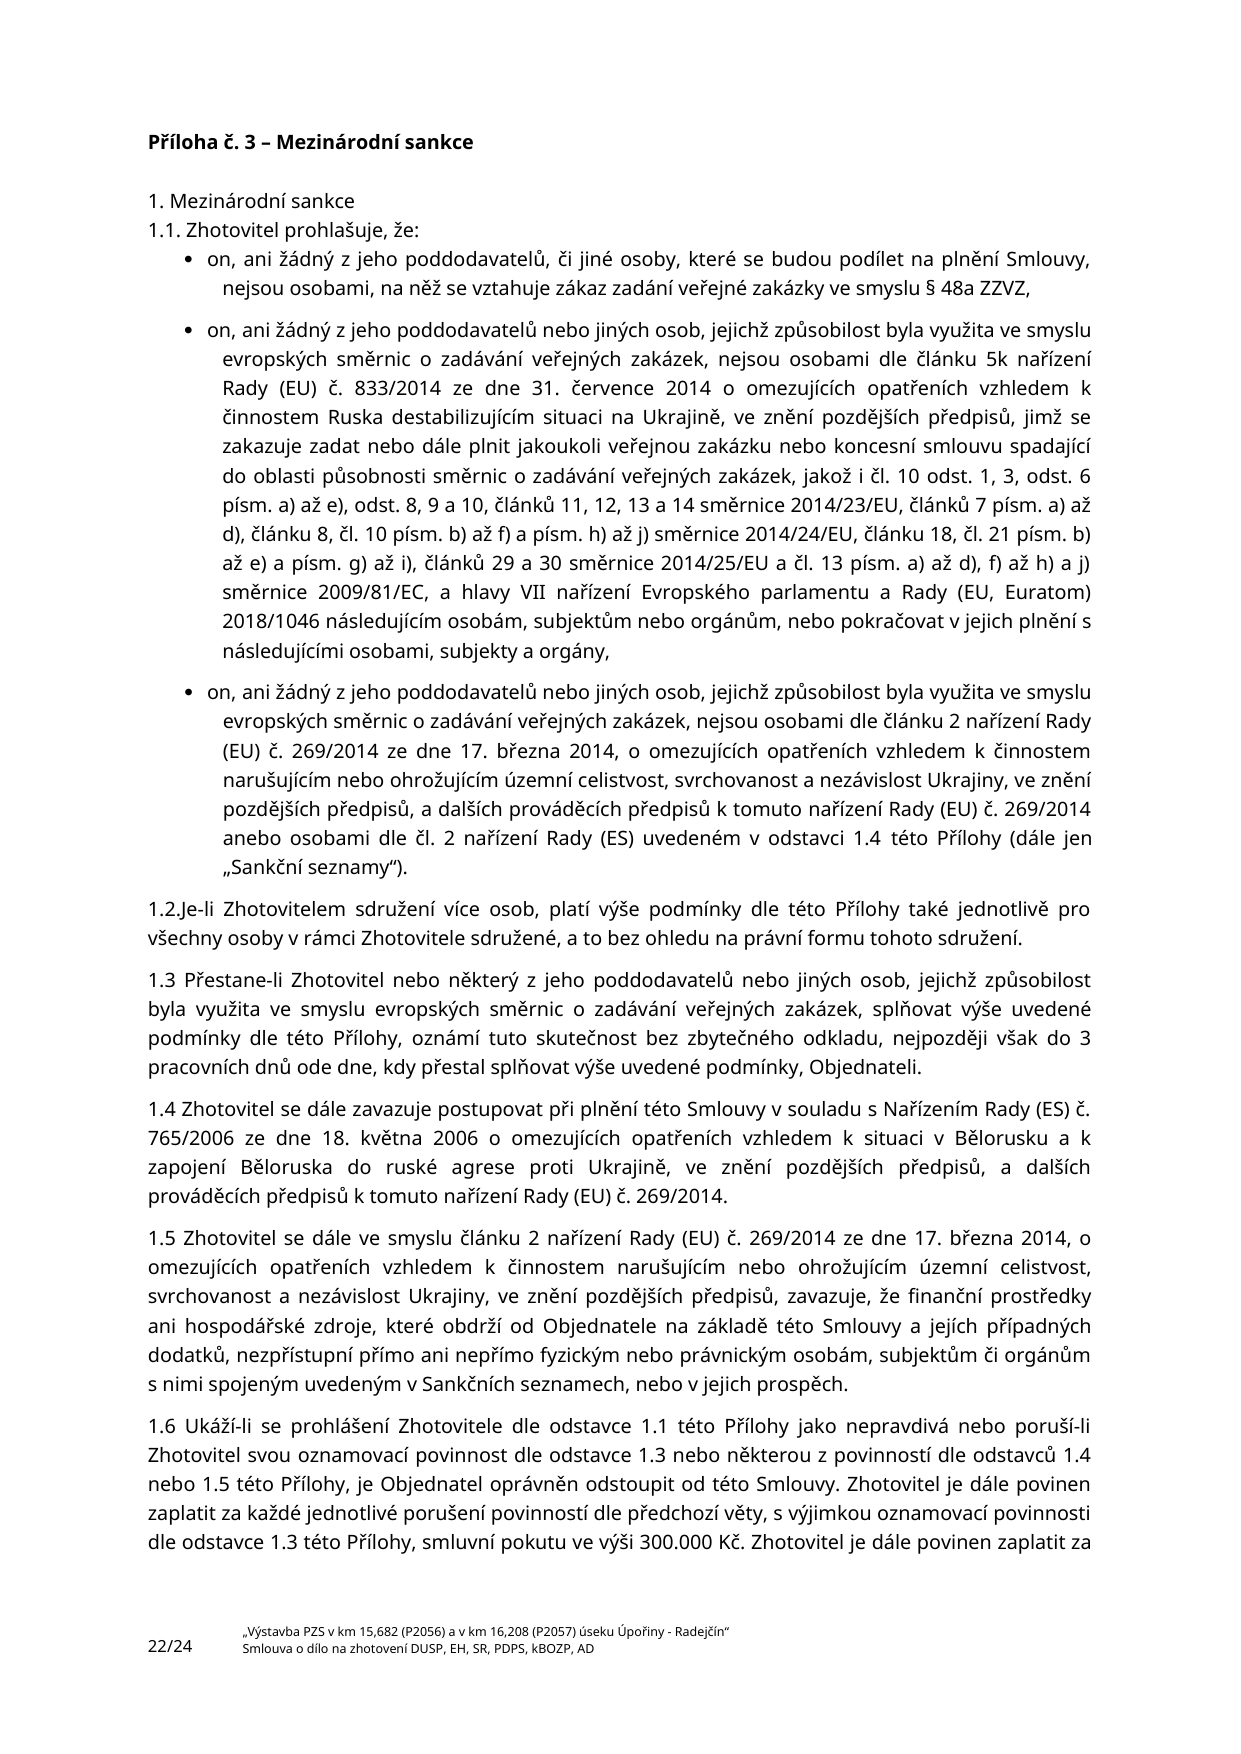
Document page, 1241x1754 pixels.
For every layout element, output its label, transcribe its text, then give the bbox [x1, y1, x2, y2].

list on, ani žádný z jeho poddodavatelů nebo jiných osob, jejichž způsobilost byla využita ve smyslu evropských směrnic o zadávání veřejných zakázek, nejsou osobami dle článku 5k nařízení Rady (EU) č. 833/2014 ze dne 31. července 2014 o omezujících opatřeních vzhledem k činnostem Ruska destabilizujícím situaci na Ukrajině, ve znění pozdějších předpisů, jimž se zakazuje zadat nebo dále plnit jakoukoli veřejnou zakázku nebo koncesní smlouvu spadající do oblasti působnosti směrnic o zadávání veřejných zakázek, jakož i čl. 10 odst. 1, 3, odst. 6 písm. a) až e), odst. 8, 9 a 10, článků 11, 12, 13 a 14 směrnice 2014/23/EU, článků 7 písm. a) až d), článku 8, čl. 10 písm. b) až f) a písm. h) až j) směrnice 2014/24/EU, článku 18, čl. 21 písm. b) až e) a písm. g) až i), článků 29 a 30 směrnice 2014/25/EU a čl. 13 písm. a) až d), f) až h) a j) směrnice 2009/81/EC, a hlavy VII nařízení Evropského parlamentu a Rady (EU, Euratom) 2018/1046 následujícím osobám, subjektům nebo orgánům, nebo pokračovat v jejich plnění s následujícími osobami, subjekty a orgány, [185, 314, 1092, 664]
text 1. Mezinárodní sankce [148, 185, 1092, 214]
text 1.2.Je-li Zhotovitelem sdružení více osob, platí výše podmínky dle této Přílohy také jednotlivě pro všechny osoby v rámci Zhotovitele sdružené, a to bez ohledu na právní formu tohoto sdružení. [148, 893, 1092, 951]
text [148, 1410, 1092, 1556]
list on, ani žádný z jeho poddodavatelů, či jiné osoby, které se budou podílet na plnění Smlouvy, nejsou osobami, na něž se vztahuje zákaz zadání veřejné zakázky ve smyslu § 48a ZZVZ, [185, 243, 1092, 301]
list on, ani žádný z jeho poddodavatelů nebo jiných osob, jejichž způsobilost byla využita ve smyslu evropských směrnic o zadávání veřejných zakázek, nejsou osobami dle článku 2 nařízení Rady (EU) č. 269/2014 ze dne 17. března 2014, o omezujících opatřeních vzhledem k činnostem narušujícím nebo ohrožujícím územní celistvost, svrchovanost a nezávislost Ukrajiny, ve znění pozdějších předpisů, a dalších prováděcích předpisů k tomuto nařízení Rady (EU) č. 269/2014 anebo osobami dle čl. 2 nařízení Rady (ES) uvedeném v odstavci 1.4 této Přílohy (dále jen „Sankční seznamy“). [185, 676, 1092, 881]
text 1.4 Zhotovitel se dále zavazuje postupovat při plnění této Smlouvy v souladu s Nařízením Rady (ES) č. 765/2006 ze dne 18. května 2006 o omezujících opatřeních vzhledem k situaci v Bělorusku a k zapojení Běloruska do ruské agrese proti Ukrajině, ve znění pozdějších předpisů, a dalších prováděcích předpisů k tomuto nařízení Rady (EU) č. 269/2014. [148, 1093, 1092, 1210]
text Příloha č. 3 – Mezinárodní sankce [148, 126, 1092, 156]
text 1.1. Zhotovitel prohlašuje, že: [148, 214, 1092, 243]
text 1.3 Přestane-li Zhotovitel nebo některý z jeho poddodavatelů nebo jiných osob, jejichž způsobilost byla využita ve smyslu evropských směrnic o zadávání veřejných zakázek, splňovat výše uvedené podmínky dle této Přílohy, oznámí tuto skutečnost bez zbytečného odkladu, nejpozději však do 3 pracovních dnů ode dne, kdy přestal splňovat výše uvedené podmínky, Objednateli. [148, 964, 1092, 1081]
text 1.5 Zhotovitel se dále ve smyslu článku 2 nařízení Rady (EU) č. 269/2014 ze dne 17. března 2014, o omezujících opatřeních vzhledem k činnostem narušujícím nebo ohrožujícím územní celistvost, svrchovanost a nezávislost Ukrajiny, ve znění pozdějších předpisů, zavazuje, že finanční prostředky ani hospodářské zdroje, které obdrží od Objednatele na základě této Smlouvy a jejích případných dodatků, nezpřístupní přímo ani nepřímo fyzickým nebo právnickým osobám, subjektům či orgánům s nimi spojeným uvedeným v Sankčních seznamech, nebo v jejich prospěch. [148, 1222, 1092, 1397]
